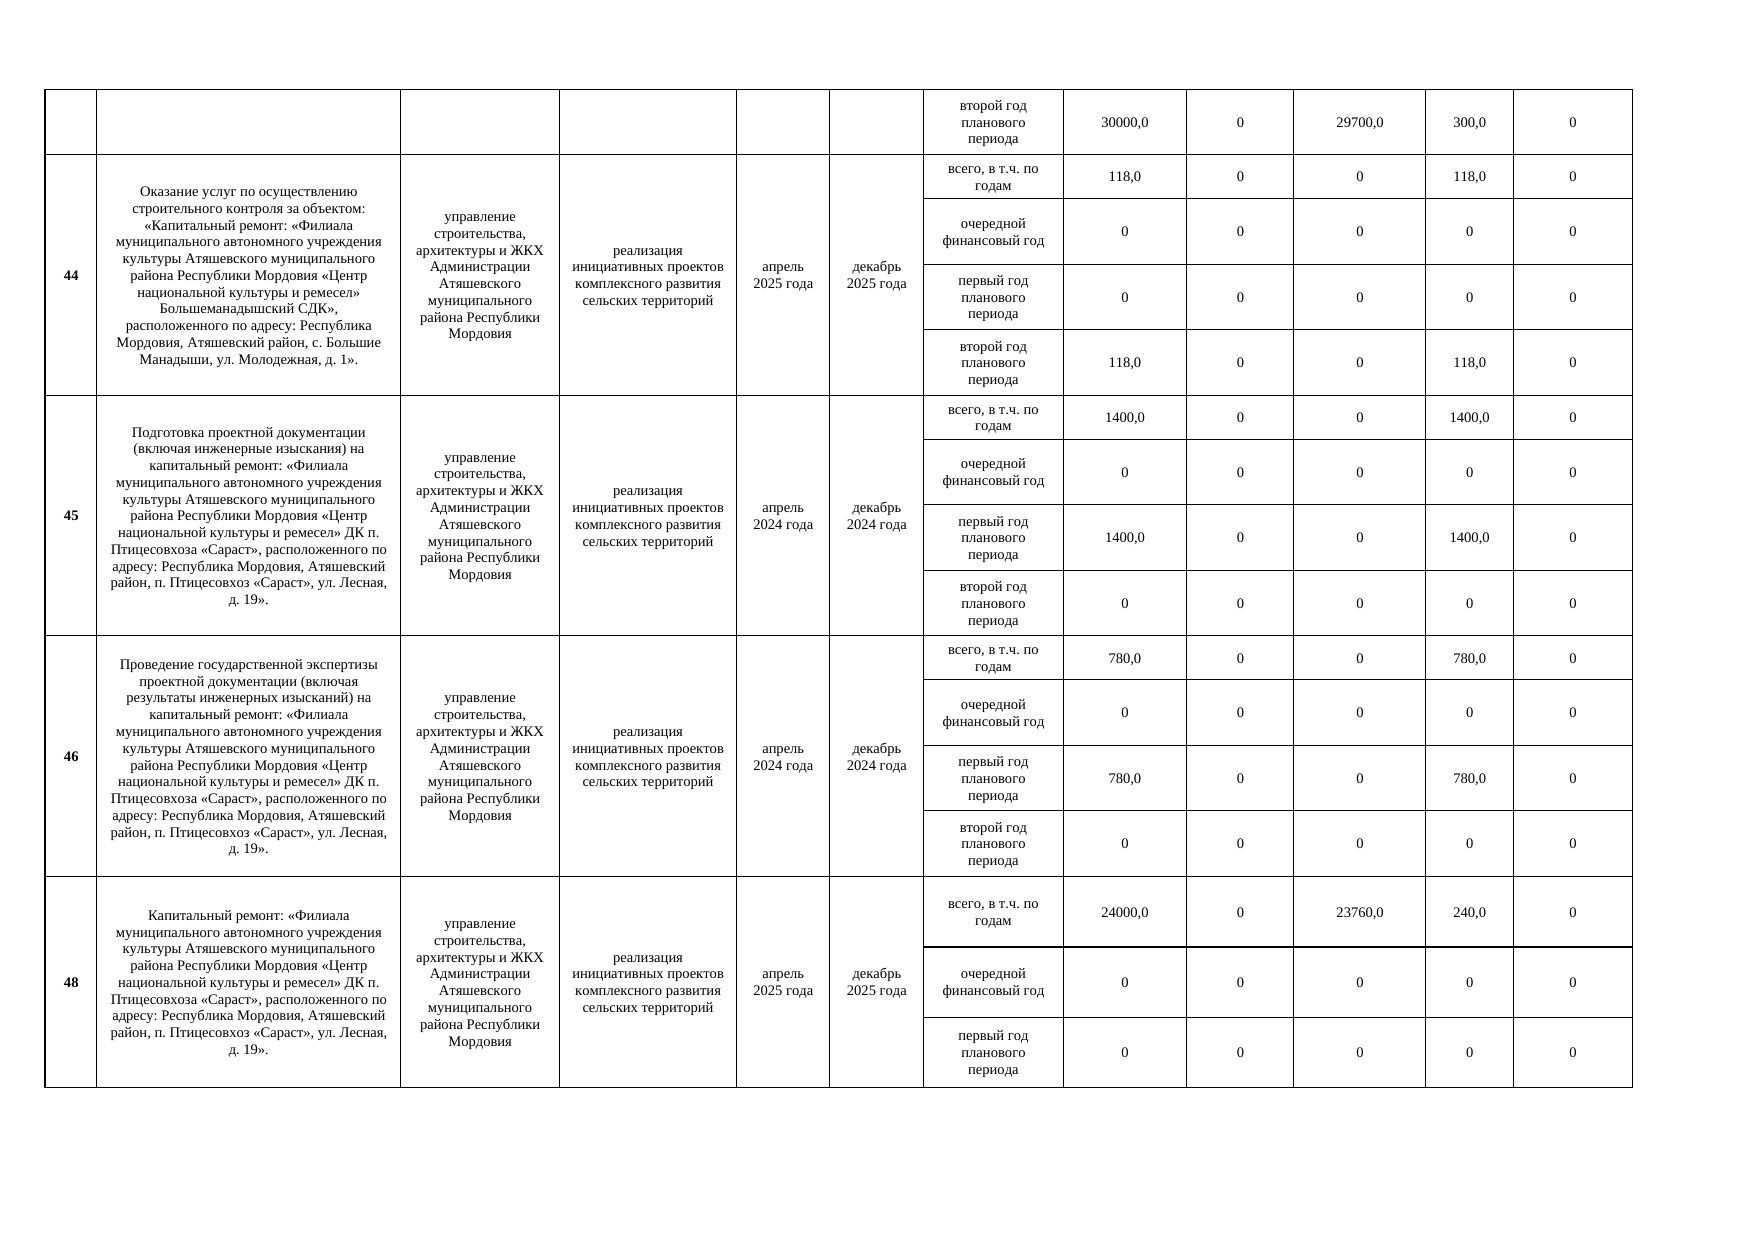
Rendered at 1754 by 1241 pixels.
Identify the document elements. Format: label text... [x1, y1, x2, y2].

table_cell декабрь 2024 года [830, 636, 923, 876]
table_cell 0 [1187, 505, 1293, 570]
table_cell 0 [1514, 440, 1632, 504]
table_cell очередной финансовый год [924, 680, 1063, 745]
table_cell 300,0 [1426, 90, 1513, 154]
table_cell 0 [1514, 265, 1632, 329]
table_cell первый год планового периода [924, 505, 1063, 570]
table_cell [560, 155, 736, 395]
table_cell 0 [1187, 877, 1293, 946]
table_cell 780,0 [1426, 746, 1513, 810]
table_cell декабрь 2024 года [830, 396, 923, 635]
table_cell 45 [46, 396, 96, 635]
table_cell 0 [1064, 1018, 1186, 1087]
table_cell 0 [1187, 571, 1293, 635]
table_cell декабрь 2025 года [830, 877, 923, 1087]
table_cell 0 [1514, 1018, 1632, 1087]
table_cell 0 [1294, 680, 1425, 745]
table_cell 0 [1514, 155, 1632, 198]
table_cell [401, 155, 559, 395]
table_cell 118,0 [1426, 155, 1513, 198]
table_cell 48 [46, 877, 96, 1087]
table_cell 0 [1187, 396, 1293, 438]
table_cell 240,0 [1426, 877, 1513, 946]
table_cell управление строительства, архитектуры и ЖКХ Администрации Атяшевского муниципального района Республики Мордовия [401, 396, 559, 635]
table_cell управление строительства, архитектуры и ЖКХ Администрации Атяшевского муниципального района Республики Мордовия [401, 636, 559, 876]
table_cell всего, в т.ч. по годам [924, 877, 1063, 946]
table_cell 780,0 [1064, 636, 1186, 679]
table_cell 0 [1514, 571, 1632, 635]
table_cell 0 [1514, 811, 1632, 876]
table_cell 0 [1426, 440, 1513, 504]
table_cell 0 [1187, 90, 1293, 154]
table_cell первый год планового периода [924, 746, 1063, 810]
table_cell Капитальный ремонт: «Филиала муниципального автономного учреждения культуры Атяшевского муниципального района Республики Мордовия «Центр национальной культуры и ремесел» ДК п. Птицесовхоза «Сараст», расположенного по адресу: Республика Мордовия, Атяшевский район, п. Птицесовхоз «Сараст», ул. Лесная, д. 19». [97, 877, 400, 1087]
table_cell Оказание услуг по осуществлению строительного контроля за объектом: «Капитальный ремонт: «Филиала муниципального автономного учреждения культуры Атяшевского муниципального района Республики Мордовия «Центр национальной культуры и ремесел» Большеманадышский СДК», расположенного по адресу: Республика Мордовия, Атяшевский район, с. Большие Манадыши, ул. Молодежная, д. 1». [97, 155, 400, 395]
table_cell 0 [1514, 199, 1632, 263]
table_cell 0 [1294, 440, 1425, 504]
table_cell 0 [1187, 1018, 1293, 1087]
table_cell апрель 2024 года [737, 636, 829, 876]
table_cell 780,0 [1064, 746, 1186, 810]
table_cell 0 [1187, 680, 1293, 745]
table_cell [560, 877, 736, 1087]
table_cell 0 [1187, 440, 1293, 504]
table_cell 0 [1514, 505, 1632, 570]
table_cell второй год планового периода [924, 330, 1063, 395]
table_cell всего, в т.ч. по годам [924, 396, 1063, 438]
table_cell 0 [1187, 746, 1293, 810]
table_cell 0 [1426, 948, 1513, 1017]
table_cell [401, 877, 559, 1087]
table_cell 30000,0 [1064, 90, 1186, 154]
table_cell 0 [1187, 636, 1293, 679]
table_cell 0 [1294, 636, 1425, 679]
table_cell 29700,0 [1294, 90, 1425, 154]
table_cell 0 [1426, 1018, 1513, 1087]
table_cell 0 [1426, 571, 1513, 635]
table_cell 0 [1514, 636, 1632, 679]
table_cell 0 [1294, 265, 1425, 329]
table_cell 0 [1426, 265, 1513, 329]
table_cell 0 [1187, 265, 1293, 329]
table_cell 0 [1294, 396, 1425, 438]
table_cell очередной финансовый год [924, 440, 1063, 504]
table_cell очередной финансовый год [924, 948, 1063, 1017]
table_cell реализация инициативных проектов комплексного развития сельских территорий [560, 636, 736, 876]
table_cell 1400,0 [1064, 396, 1186, 438]
table_cell очередной финансовый год [924, 199, 1063, 263]
table_cell 0 [1064, 440, 1186, 504]
table_cell 780,0 [1426, 636, 1513, 679]
table_cell 0 [1514, 330, 1632, 395]
table_cell 24000,0 [1064, 877, 1186, 946]
table_cell 0 [1294, 746, 1425, 810]
table_cell 0 [1294, 155, 1425, 198]
table_cell 0 [1426, 199, 1513, 263]
table_cell 0 [1064, 811, 1186, 876]
table_cell 0 [1426, 680, 1513, 745]
table_cell апрель 2025 года [737, 877, 829, 1087]
table_cell 0 [1187, 330, 1293, 395]
table_cell реализация инициативных проектов комплексного развития сельских территорий [560, 396, 736, 635]
table_cell 0 [1187, 199, 1293, 263]
table_cell 44 [46, 155, 96, 395]
table_cell всего, в т.ч. по годам [924, 636, 1063, 679]
table_cell 0 [1294, 811, 1425, 876]
table_cell 0 [1514, 877, 1632, 946]
table_cell 0 [1187, 811, 1293, 876]
table_cell 0 [1514, 680, 1632, 745]
table_cell Подготовка проектной документации (включая инженерные изыскания) на капитальный ремонт: «Филиала муниципального автономного учреждения культуры Атяшевского муниципального района Республики Мордовия «Центр национальной культуры и ремесел» ДК п. Птицесовхоза «Сараст», расположенного по адресу: Республика Мордовия, Атяшевский район, п. Птицесовхоз «Сараст», ул. Лесная, д. 19». [97, 396, 400, 635]
table_cell 1400,0 [1426, 505, 1513, 570]
table_cell второй год планового периода [924, 571, 1063, 635]
table_cell 0 [1064, 199, 1186, 263]
table_cell всего, в т.ч. по годам [924, 155, 1063, 198]
table_cell 23760,0 [1294, 877, 1425, 946]
table_cell 0 [1064, 680, 1186, 745]
table_cell 0 [1064, 265, 1186, 329]
table_cell 0 [1426, 811, 1513, 876]
table_cell Проведение государственной экспертизы проектной документации (включая результаты инженерных изысканий) на капитальный ремонт: «Филиала муниципального автономного учреждения культуры Атяшевского муниципального района Республики Мордовия «Центр национальной культуры и ремесел» ДК п. Птицесовхоза «Сараст», расположенного по адресу: Республика Мордовия, Атяшевский район, п. Птицесовхоз «Сараст», ул. Лесная, д. 19». [97, 636, 400, 876]
table_cell 0 [1187, 155, 1293, 198]
table_cell апрель 2024 года [737, 396, 829, 635]
table_cell 0 [1514, 948, 1632, 1017]
table_cell 0 [1294, 571, 1425, 635]
table_cell 0 [1514, 90, 1632, 154]
table_cell первый год планового периода [924, 265, 1063, 329]
table_cell 0 [1064, 571, 1186, 635]
table_cell 1400,0 [1426, 396, 1513, 438]
table_cell 0 [1514, 396, 1632, 438]
table_cell 118,0 [1064, 155, 1186, 198]
table_cell 0 [1294, 1018, 1425, 1087]
table_cell апрель 2025 года [737, 155, 829, 395]
table_cell 0 [1294, 505, 1425, 570]
table_cell 0 [1514, 746, 1632, 810]
table_cell 46 [46, 636, 96, 876]
table_cell 0 [1294, 948, 1425, 1017]
table_cell первый год планового периода [924, 1018, 1063, 1087]
table_cell 118,0 [1426, 330, 1513, 395]
table_cell 0 [1187, 948, 1293, 1017]
table_cell 0 [1294, 330, 1425, 395]
table_cell 1400,0 [1064, 505, 1186, 570]
table_cell 0 [1294, 199, 1425, 263]
table_cell декабрь 2025 года [830, 155, 923, 395]
table_cell второй год планового периода [924, 90, 1063, 154]
table_cell 0 [1064, 948, 1186, 1017]
table_cell 118,0 [1064, 330, 1186, 395]
table_cell второй год планового периода [924, 811, 1063, 876]
